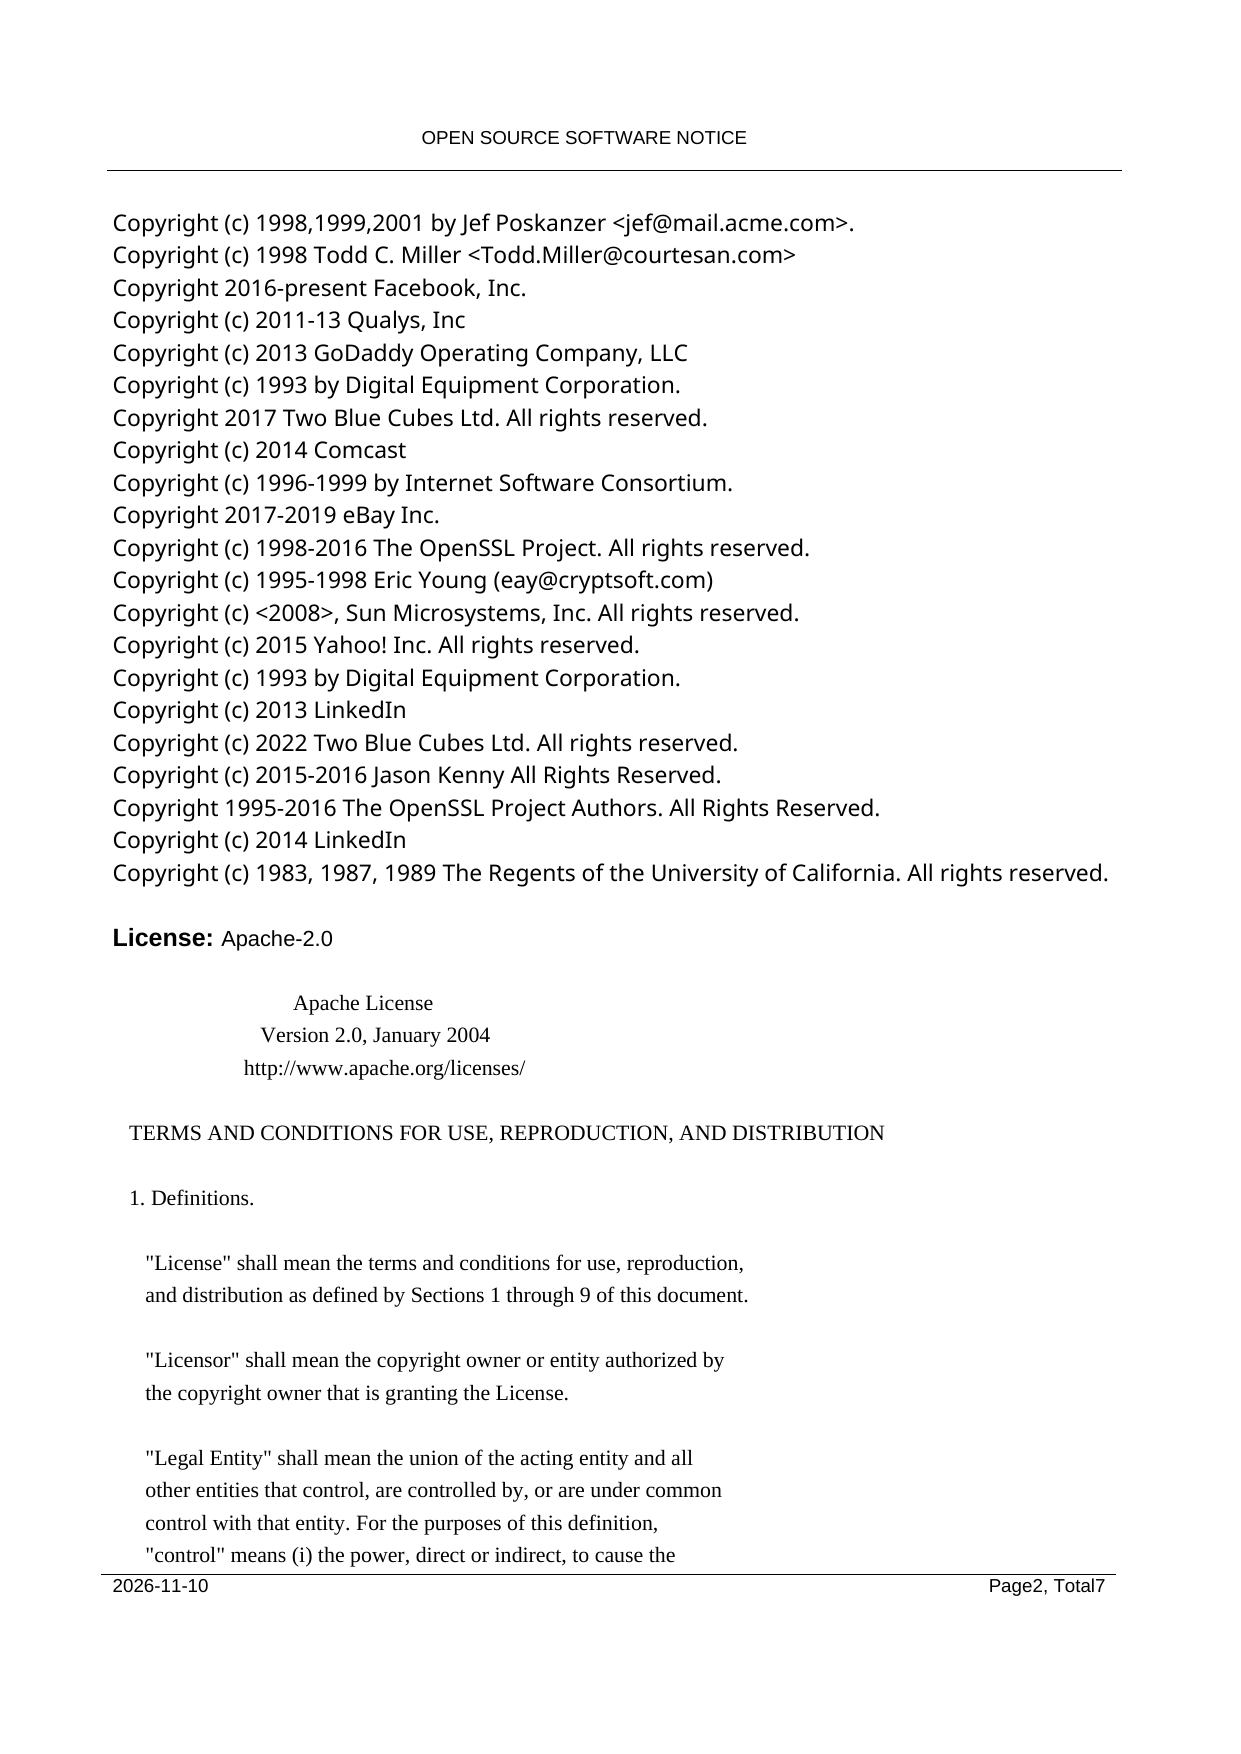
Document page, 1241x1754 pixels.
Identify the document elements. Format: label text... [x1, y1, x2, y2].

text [112, 206, 1128, 921]
text License: Apache-2.0 [112, 921, 1128, 954]
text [112, 954, 1128, 1571]
